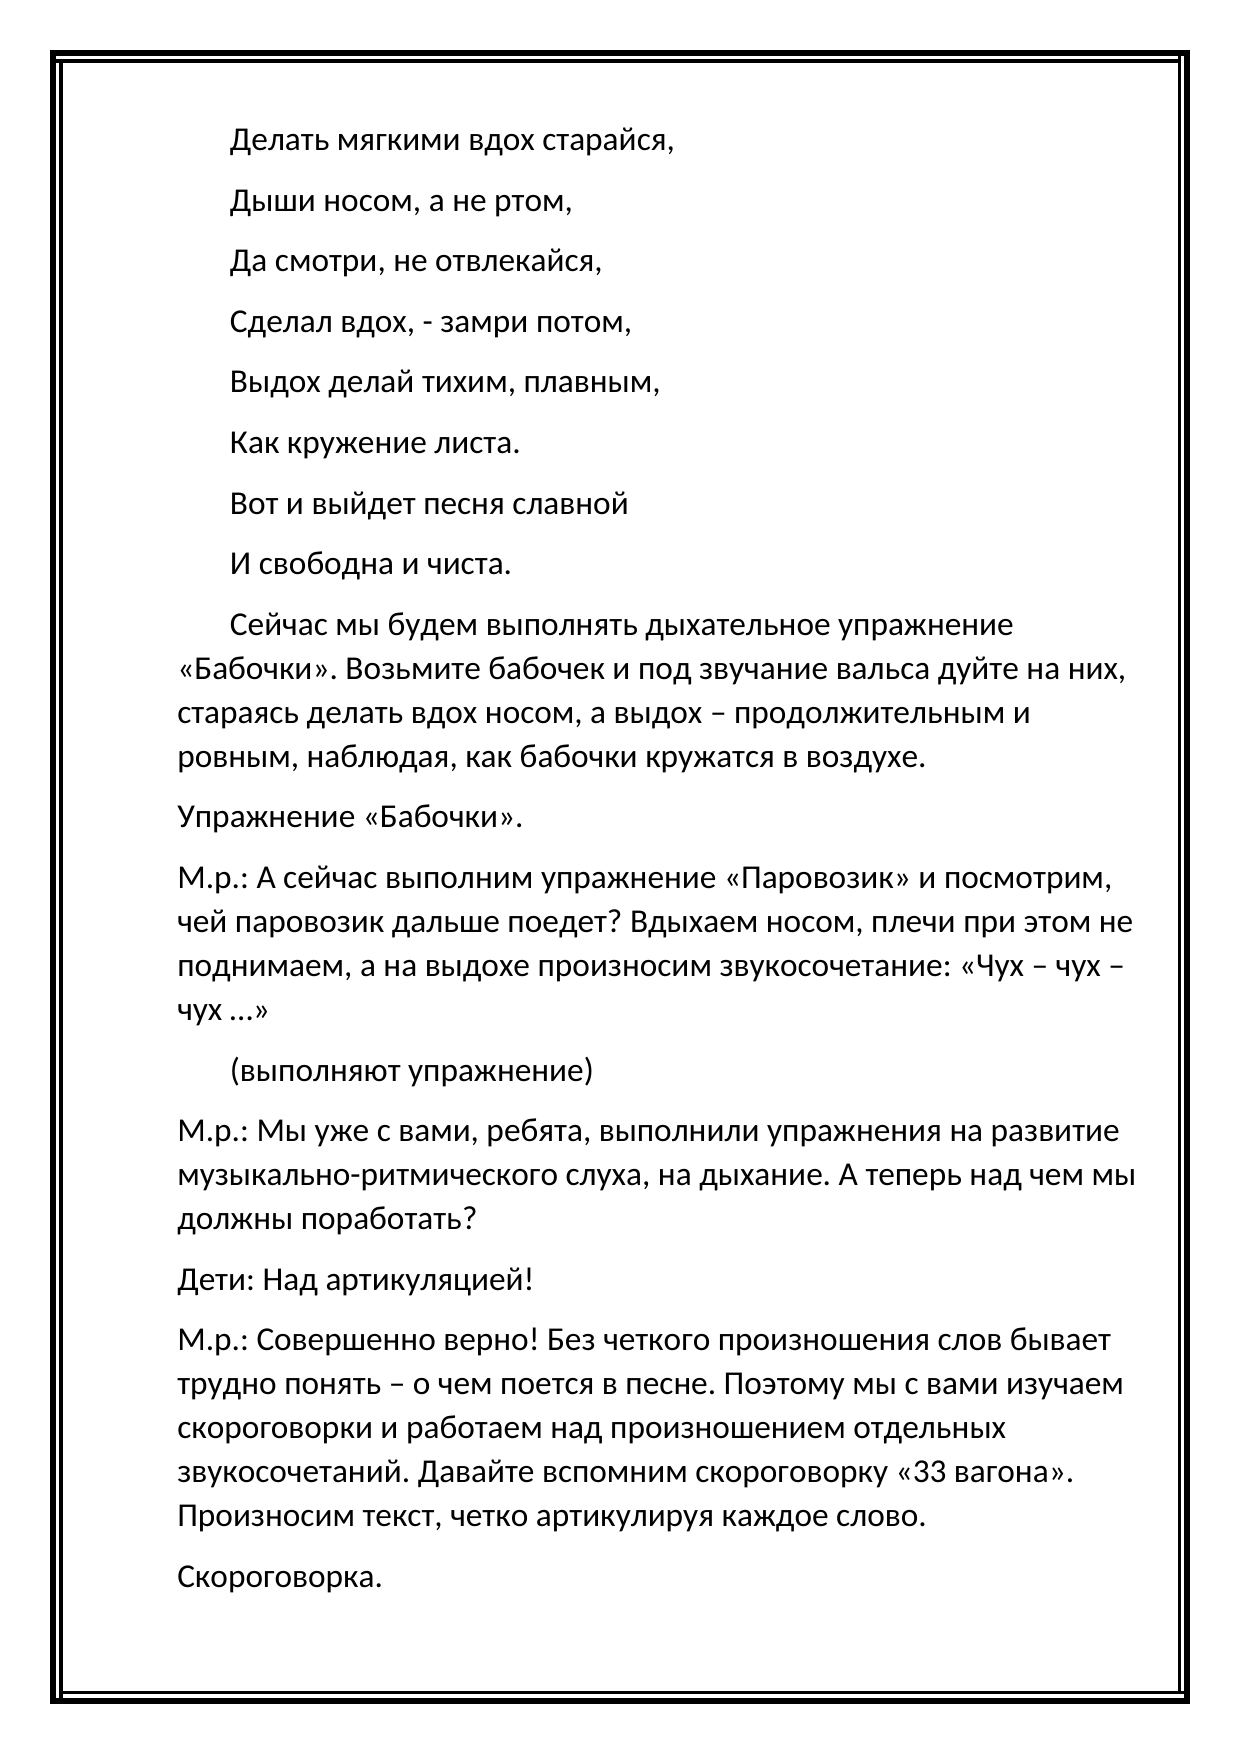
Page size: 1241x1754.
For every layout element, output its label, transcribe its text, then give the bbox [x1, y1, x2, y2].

text М.р.: А сейчас выполним упражнение «Паровозик» и посмотрим, чей паровозик дальше поедет? Вдыхаем носом, плечи при этом не поднимаем, а на выдохе произносим звукосочетание: «Чух – чух – чух …» [177, 856, 1152, 1029]
text Скороговорка. [177, 1555, 1152, 1596]
text Выдох делай тихим, плавным, [177, 361, 1152, 401]
text Дети: Над артикуляцией! [177, 1258, 1152, 1298]
text Сделал вдох, - замри потом, [177, 300, 1152, 341]
text И свободна и чиста. [177, 542, 1152, 583]
text Да смотри, не отвлекайся, [177, 239, 1152, 280]
text Упражнение «Бабочки». [177, 796, 1152, 836]
text М.р.: Мы уже с вами, ребята, выполнили упражнения на развитие музыкально-ритмического слуха, на дыхание. А теперь над чем мы должны поработать? [177, 1109, 1152, 1238]
text М.р.: Совершенно верно! Без четкого произношения слов бывает трудно понять – о чем поется в песне. Поэтому мы с вами изучаем скороговорки и работаем над произношением отдельных звукосочетаний. Давайте вспомним скороговорку «33 вагона». Произносим текст, четко артикулируя каждое слово. [177, 1318, 1152, 1535]
text Сейчас мы будем выполнять дыхательное упражнение «Бабочки». Возьмите бабочек и под звучание вальса дуйте на них, стараясь делать вдох носом, а выдох – продолжительным и ровным, наблюдая, как бабочки кружатся в воздухе. [177, 603, 1152, 776]
text Вот и выйдет песня славной [177, 482, 1152, 522]
text Дыши носом, а не ртом, [177, 179, 1152, 219]
text Как кружение листа. [177, 421, 1152, 462]
text Делать мягкими вдох старайся, [177, 118, 1152, 159]
text (выполняют упражнение) [177, 1049, 1152, 1089]
